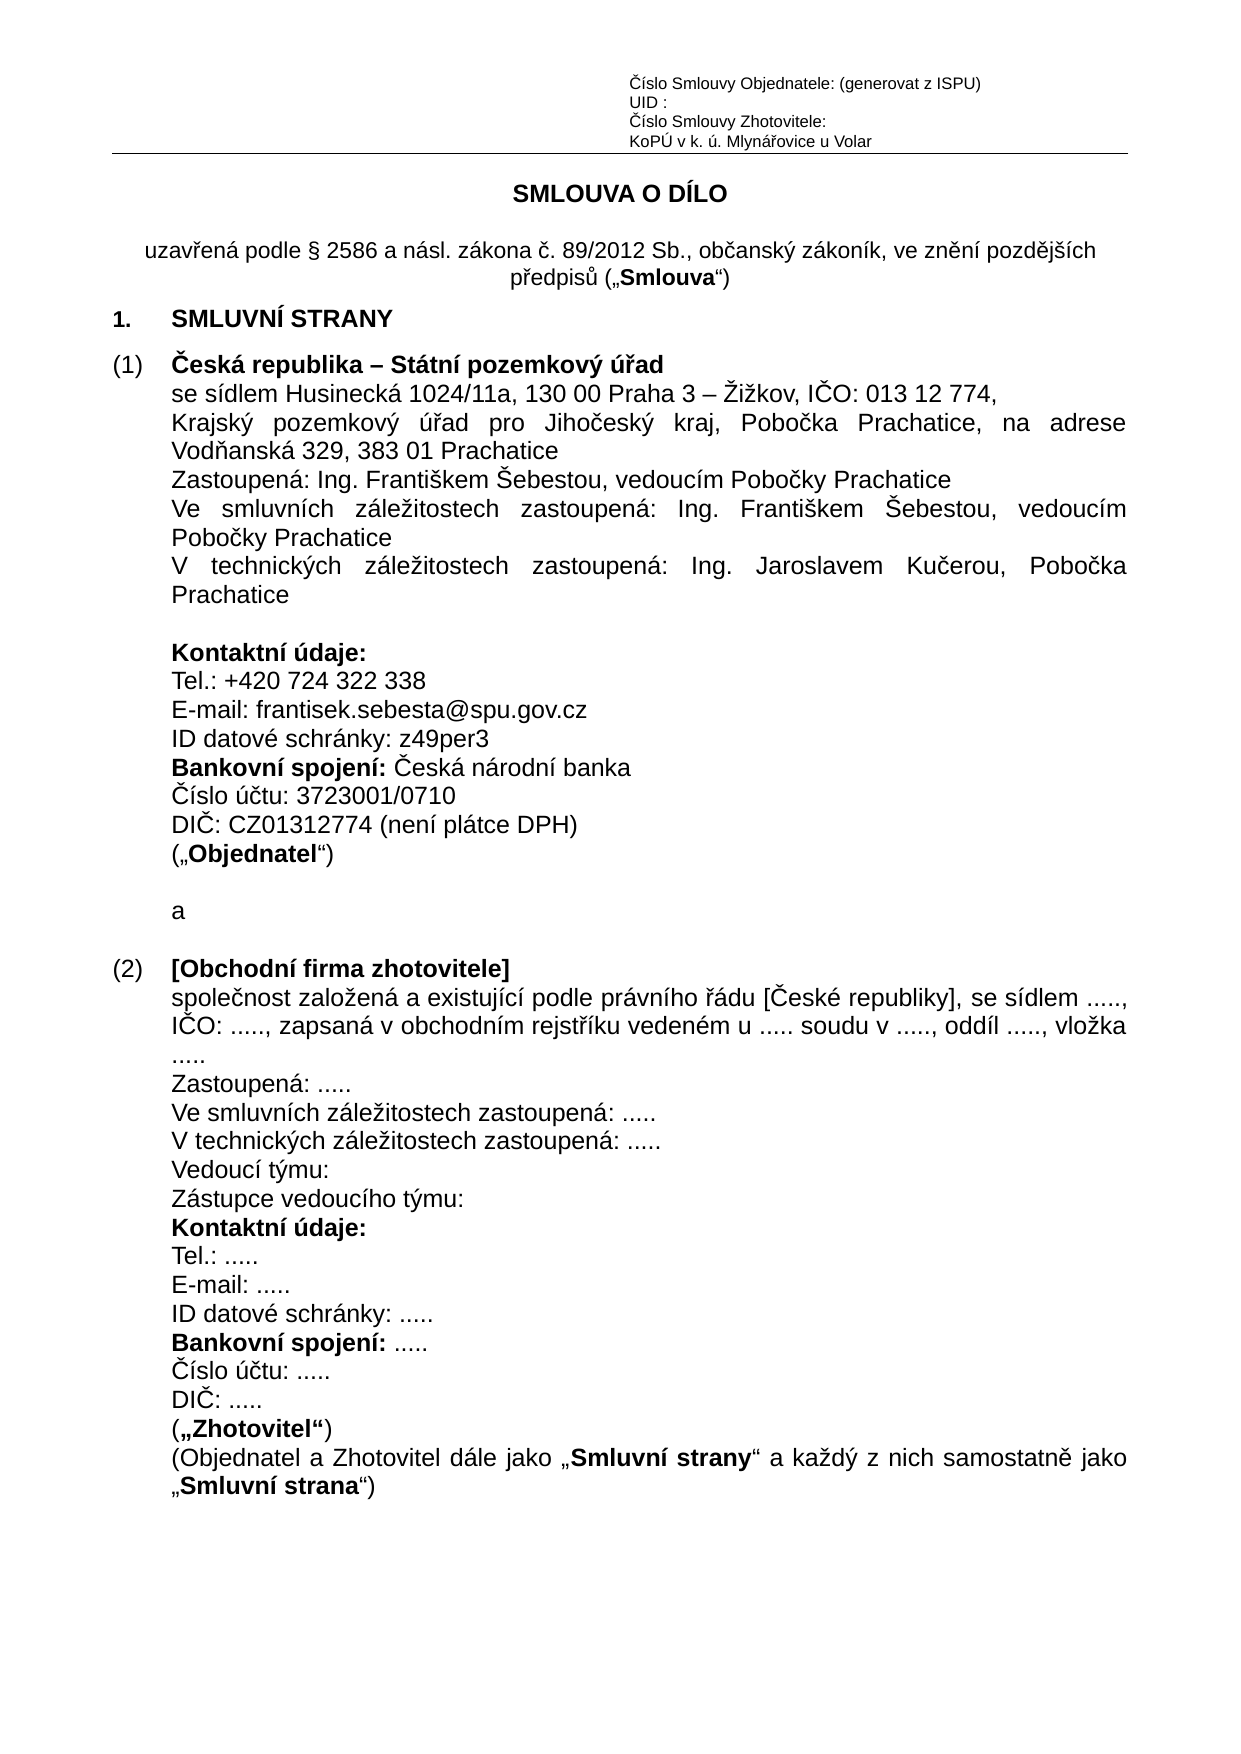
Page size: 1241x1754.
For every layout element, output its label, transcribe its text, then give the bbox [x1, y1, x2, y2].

text E-mail: frantisek.sebesta@spu.gov.cz [171, 695, 1128, 724]
text Zastoupená: ..... [171, 1069, 1128, 1097]
text Tel.: +420 724 322 338 [171, 666, 1128, 695]
text Vedoucí týmu: [171, 1155, 1128, 1184]
text Číslo účtu: 3723001/0710 [171, 781, 1128, 810]
text Ve smluvních záležitostech zastoupená: ..... [171, 1097, 1128, 1126]
text a [171, 896, 1128, 925]
text ID datové schránky: ..... [171, 1299, 1128, 1327]
text Zastoupená: Ing. Františkem Šebestou, vedoucím Pobočky Prachatice [171, 465, 1128, 494]
text („Zhotovitel“) [171, 1414, 1128, 1442]
text společnost založená a existující podle právního řádu [České republiky], se sídlem ....., IČO: ....., zapsaná v obchodním rejstříku vedeném u ..... soudu v ....., oddíl ....., vložka ..... [171, 982, 1128, 1069]
text Bankovní spojení: ..... [171, 1327, 1128, 1356]
text DIČ: CZ01312774 (není plátce DPH) [171, 810, 1128, 839]
text (Objednatel a Zhotovitel dále jako „Smluvní strany“ a každý z nich samostatně jako „Smluvní strana“) [171, 1442, 1128, 1500]
text Kontaktní údaje: [171, 1212, 1128, 1241]
text V technických záležitostech zastoupená: Ing. Jaroslavem Kučerou, Pobočka Prachatice [171, 551, 1128, 609]
text Tel.: ..... [171, 1241, 1128, 1270]
text V technických záležitostech zastoupená: ..... [171, 1126, 1128, 1155]
text Zástupce vedoucího týmu: [171, 1184, 1128, 1212]
list uzavřená podle § 2586 a násl. zákona č. 89/2012 Sb., občanský zákoník, ve znění pozdějších předpisů („Smlouva“) [112, 237, 1128, 290]
subtitle SMLUVNÍ STRANY [112, 304, 1128, 333]
text se sídlem Husinecká 1024/11a, 130 00 Praha 3 – Žižkov, IČO: 013 12 774, [171, 379, 1128, 407]
title SMLOUVA O DÍLO [112, 179, 1128, 208]
list Česká republika – Státní pozemkový úřad [112, 350, 1128, 379]
text Krajský pozemkový úřad pro Jihočeský kraj, Pobočka Prachatice, na adrese Vodňanská 329, 383 01 Prachatice [171, 407, 1128, 465]
text E-mail: ..... [171, 1270, 1128, 1299]
text ID datové schránky: z49per3 [171, 724, 1128, 752]
text DIČ: ..... [171, 1385, 1128, 1414]
list [Obchodní firma zhotovitele] [112, 954, 1128, 982]
text Bankovní spojení: Česká národní banka [171, 752, 1128, 781]
text („Objednatel“) [171, 839, 980, 867]
text Číslo účtu: ..... [171, 1356, 1128, 1385]
text Kontaktní údaje: [171, 637, 1128, 666]
text Ve smluvních záležitostech zastoupená: Ing. Františkem Šebestou, vedoucím Pobočky Prachatice [171, 494, 1128, 551]
